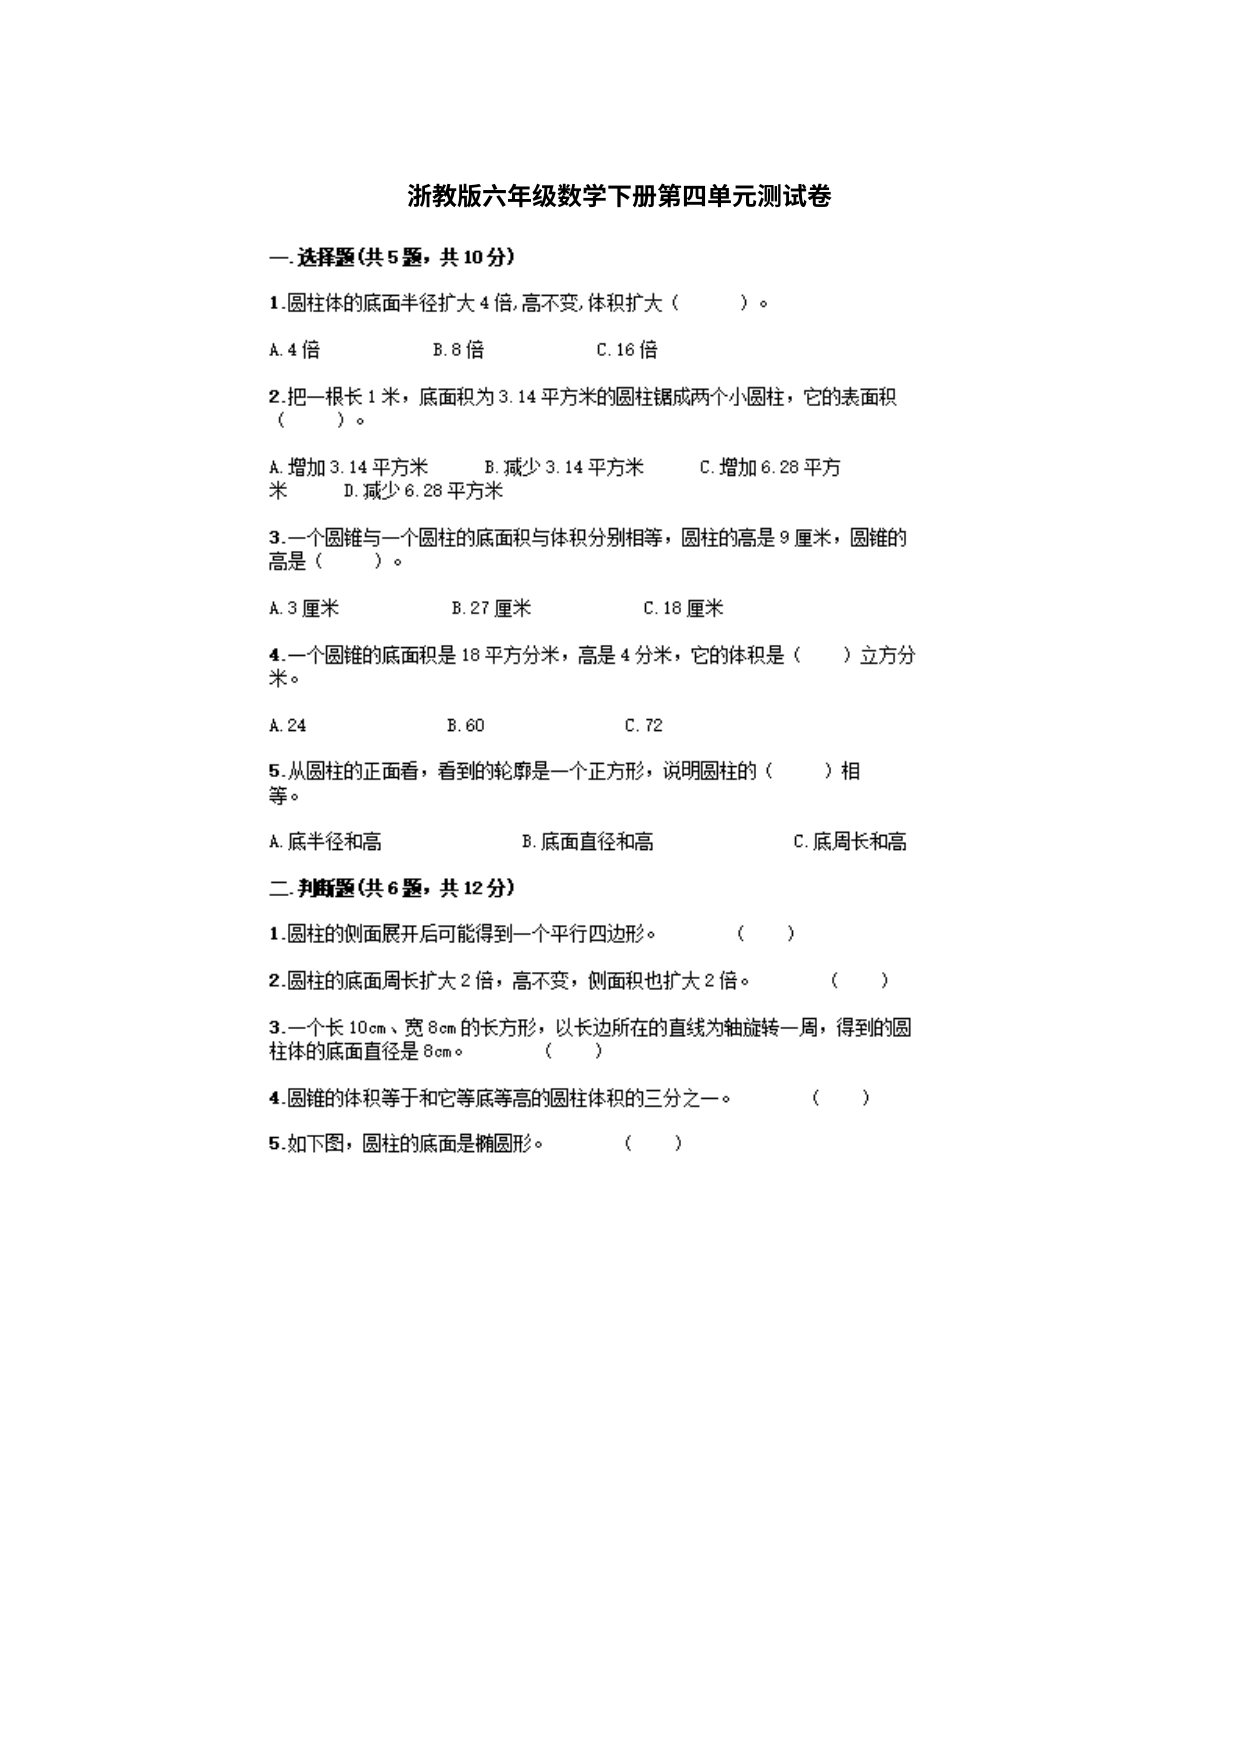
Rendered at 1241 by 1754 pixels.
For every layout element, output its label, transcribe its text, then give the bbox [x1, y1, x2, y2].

picture [237, 227, 1003, 1184]
text 浙教版六年级数学下册第四单元测试卷 [187, 162, 1053, 227]
